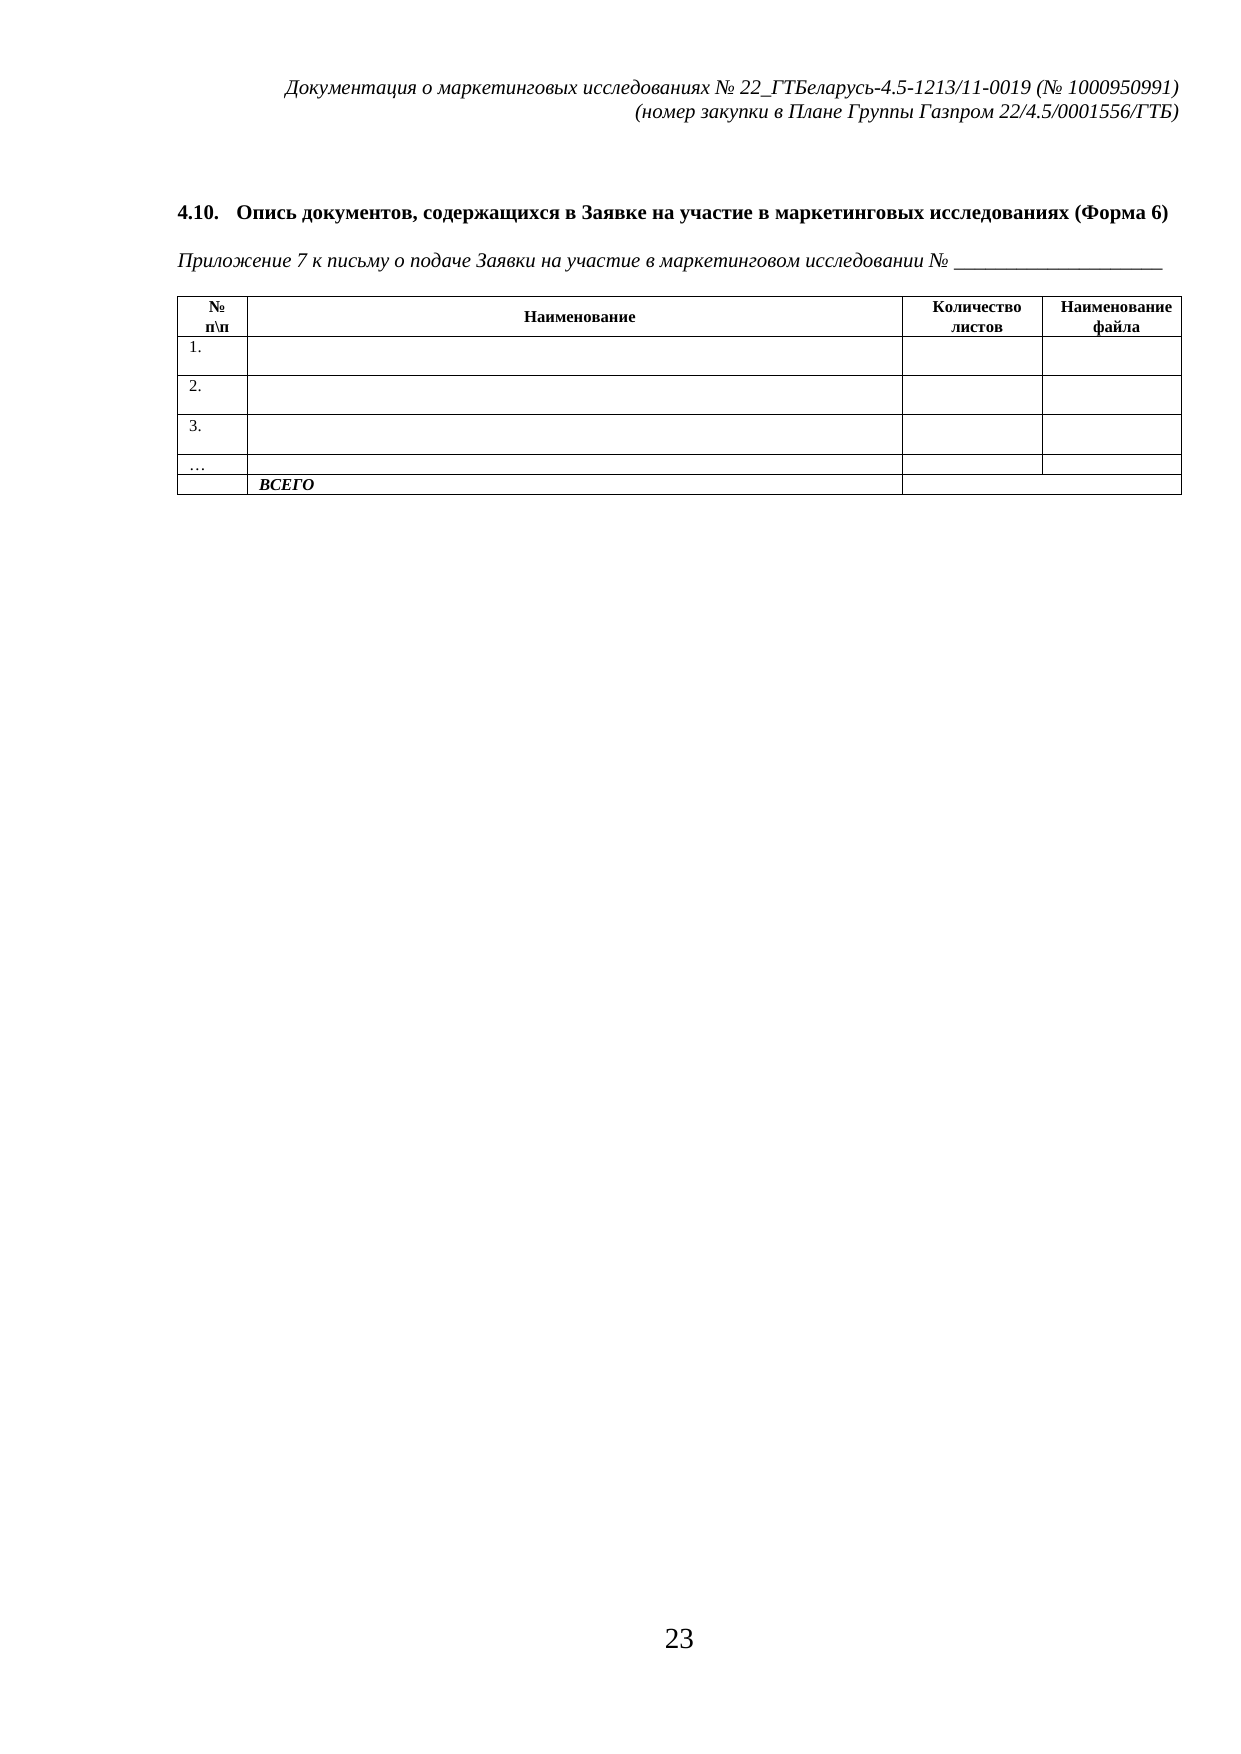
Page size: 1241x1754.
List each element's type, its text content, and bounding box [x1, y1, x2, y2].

table_cell [248, 376, 902, 414]
table_cell [903, 337, 1042, 375]
table_cell [903, 455, 1042, 474]
table_cell … [178, 455, 247, 474]
table_cell [1043, 455, 1181, 474]
table_cell [248, 415, 902, 454]
table_cell [248, 455, 902, 474]
text Приложение 7 к письму о подаче Заявки на участие в маркетинговом исследовании № ____________________ [177, 248, 1181, 272]
list Опись документов, содержащихся в Заявке на участие в маркетинговых исследованиях (Форма 6) [177, 200, 1181, 224]
table_cell [178, 337, 247, 375]
table_header Наименование файла [1043, 297, 1181, 336]
table_cell [903, 376, 1042, 414]
table_header Количество листов [903, 297, 1042, 336]
table_header Наименование [248, 297, 902, 336]
table_cell [903, 415, 1042, 454]
table_cell ВСЕГО [248, 475, 902, 494]
table_cell [248, 337, 902, 375]
table_cell [1043, 376, 1181, 414]
table_header № п\п [178, 297, 247, 336]
table_cell [178, 415, 247, 454]
table_cell [178, 376, 247, 414]
table_cell [1043, 415, 1181, 454]
table_cell [903, 475, 1181, 494]
table_cell [178, 475, 247, 494]
table_cell [1043, 337, 1181, 375]
